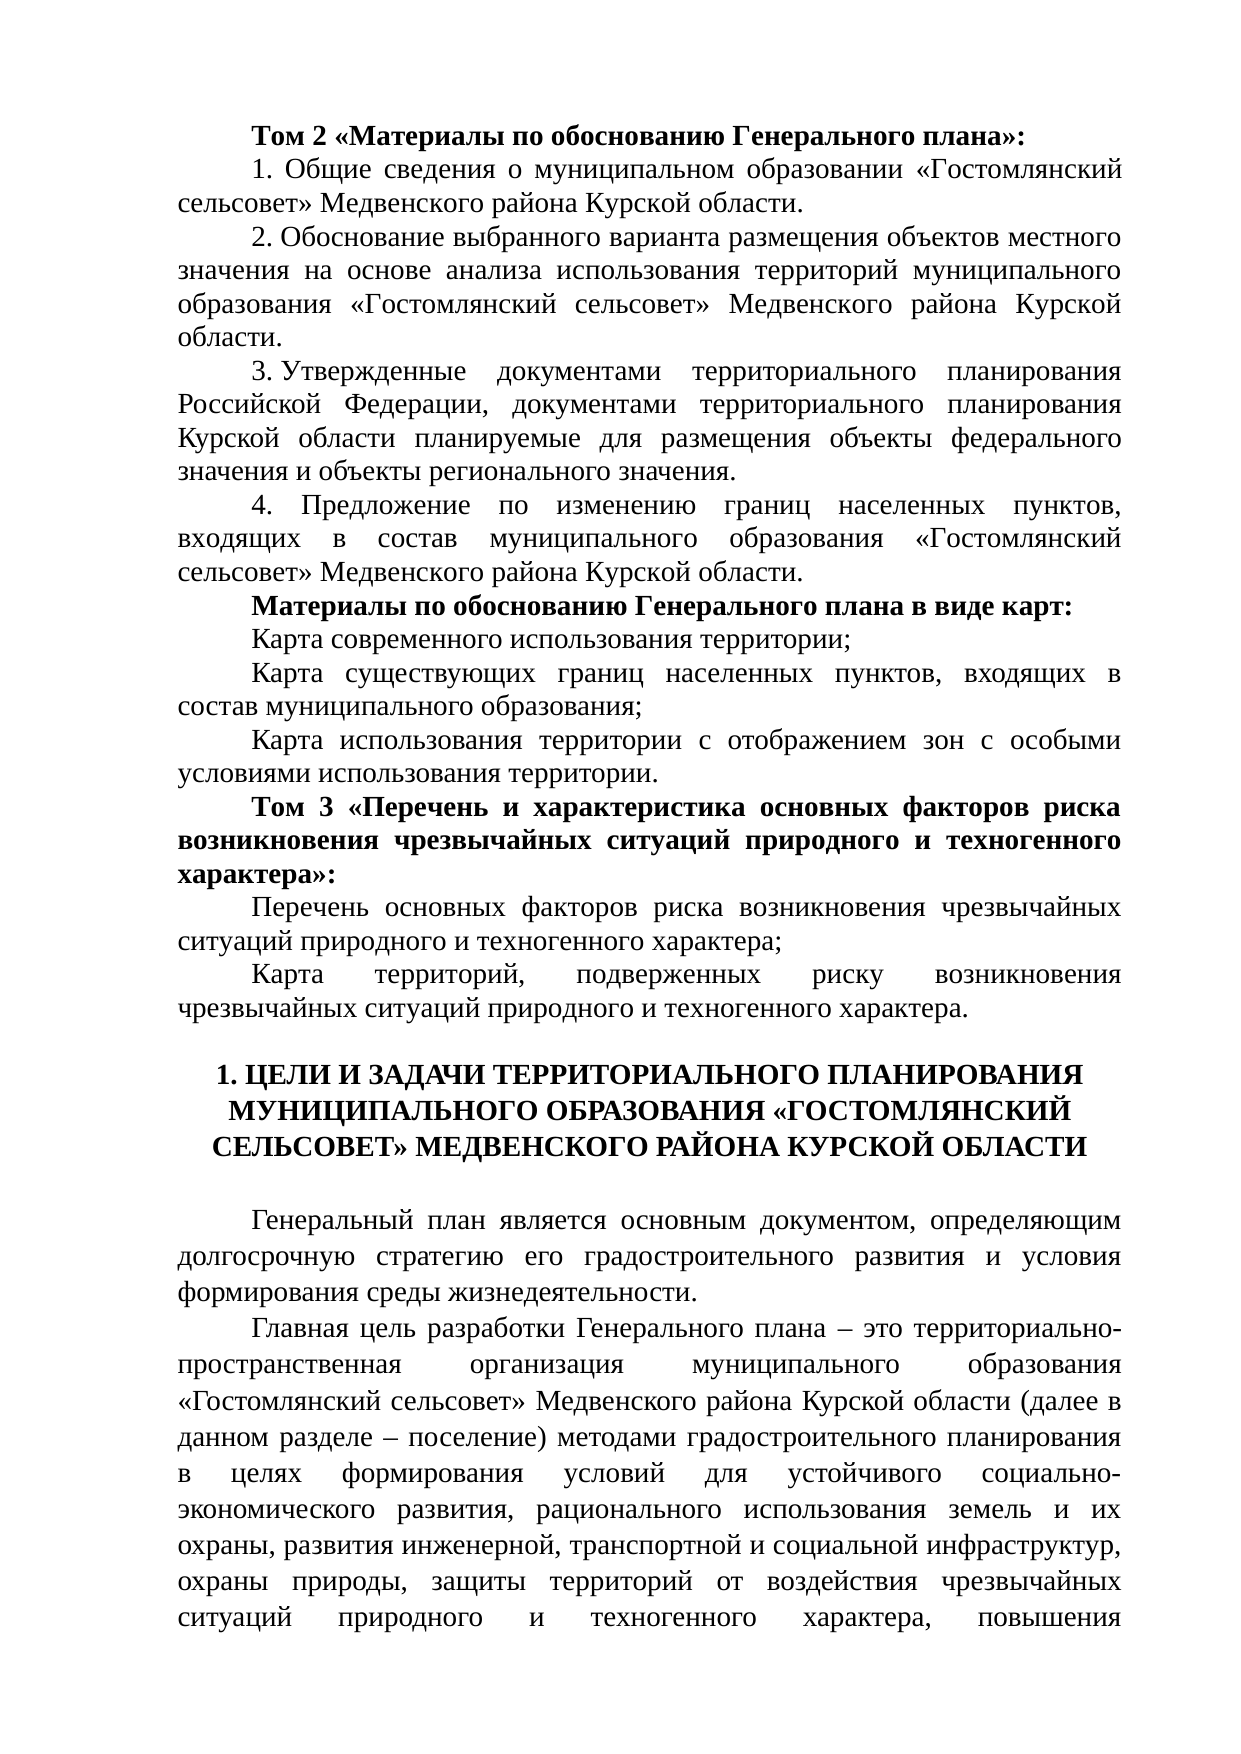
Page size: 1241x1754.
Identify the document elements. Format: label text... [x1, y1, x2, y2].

text Карта современного использования территории; [177, 621, 1122, 655]
text 1. ЦЕЛИ И ЗАДАЧИ ТЕРРИТОРИАЛЬНОГО ПЛАНИРОВАНИЯ МУНИЦИПАЛЬНОГО ОБРАЗОВАНИЯ «ГОСТОМЛЯНСКИЙ СЕЛЬСОВЕТ» МЕДВЕНСКОГО РАЙОНА КУРСКОЙ ОБЛАСТИ [177, 1057, 1122, 1163]
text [177, 1310, 1122, 1633]
text Карта существующих границ населенных пунктов, входящих в состав муниципального образования; [177, 655, 1122, 722]
text 3. Утвержденные документами территориального планирования Российской Федерации, документами территориального планирования Курской области планируемые для размещения объекты федерального значения и объекты регионального значения. [177, 353, 1122, 487]
text Карта использования территории с отображением зон с особыми условиями использования территории. [177, 722, 1122, 789]
text Материалы по обоснованию Генерального плана в виде карт: [177, 588, 1122, 621]
text Генеральный план является основным документом, определяющим долгосрочную стратегию его градостроительного развития и условия формирования среды жизнедеятельности. [177, 1202, 1122, 1308]
text Перечень основных факторов риска возникновения чрезвычайных ситуаций природного и техногенного характера; [177, 889, 1122, 957]
text Карта территорий, подверженных риску возникновения чрезвычайных ситуаций природного и техногенного характера. [177, 957, 1122, 1024]
text 2. Обоснование выбранного варианта размещения объектов местного значения на основе анализа использования территорий муниципального образования «Гостомлянский сельсовет» Медвенского района Курской области. [177, 219, 1122, 353]
text Том 3 «Перечень и характеристика основных факторов риска возникновения чрезвычайных ситуаций природного и техногенного характера»: [177, 789, 1122, 889]
text 1. Общие сведения о муниципальном образовании «Гостомлянский сельсовет» Медвенского района Курской области. [177, 152, 1122, 219]
text Том 2 «Материалы по обоснованию Генерального плана»: [177, 118, 1122, 152]
text 4. Предложение по изменению границ населенных пунктов, входящих в состав муниципального образования «Гостомлянский сельсовет» Медвенского района Курской области. [177, 487, 1122, 588]
